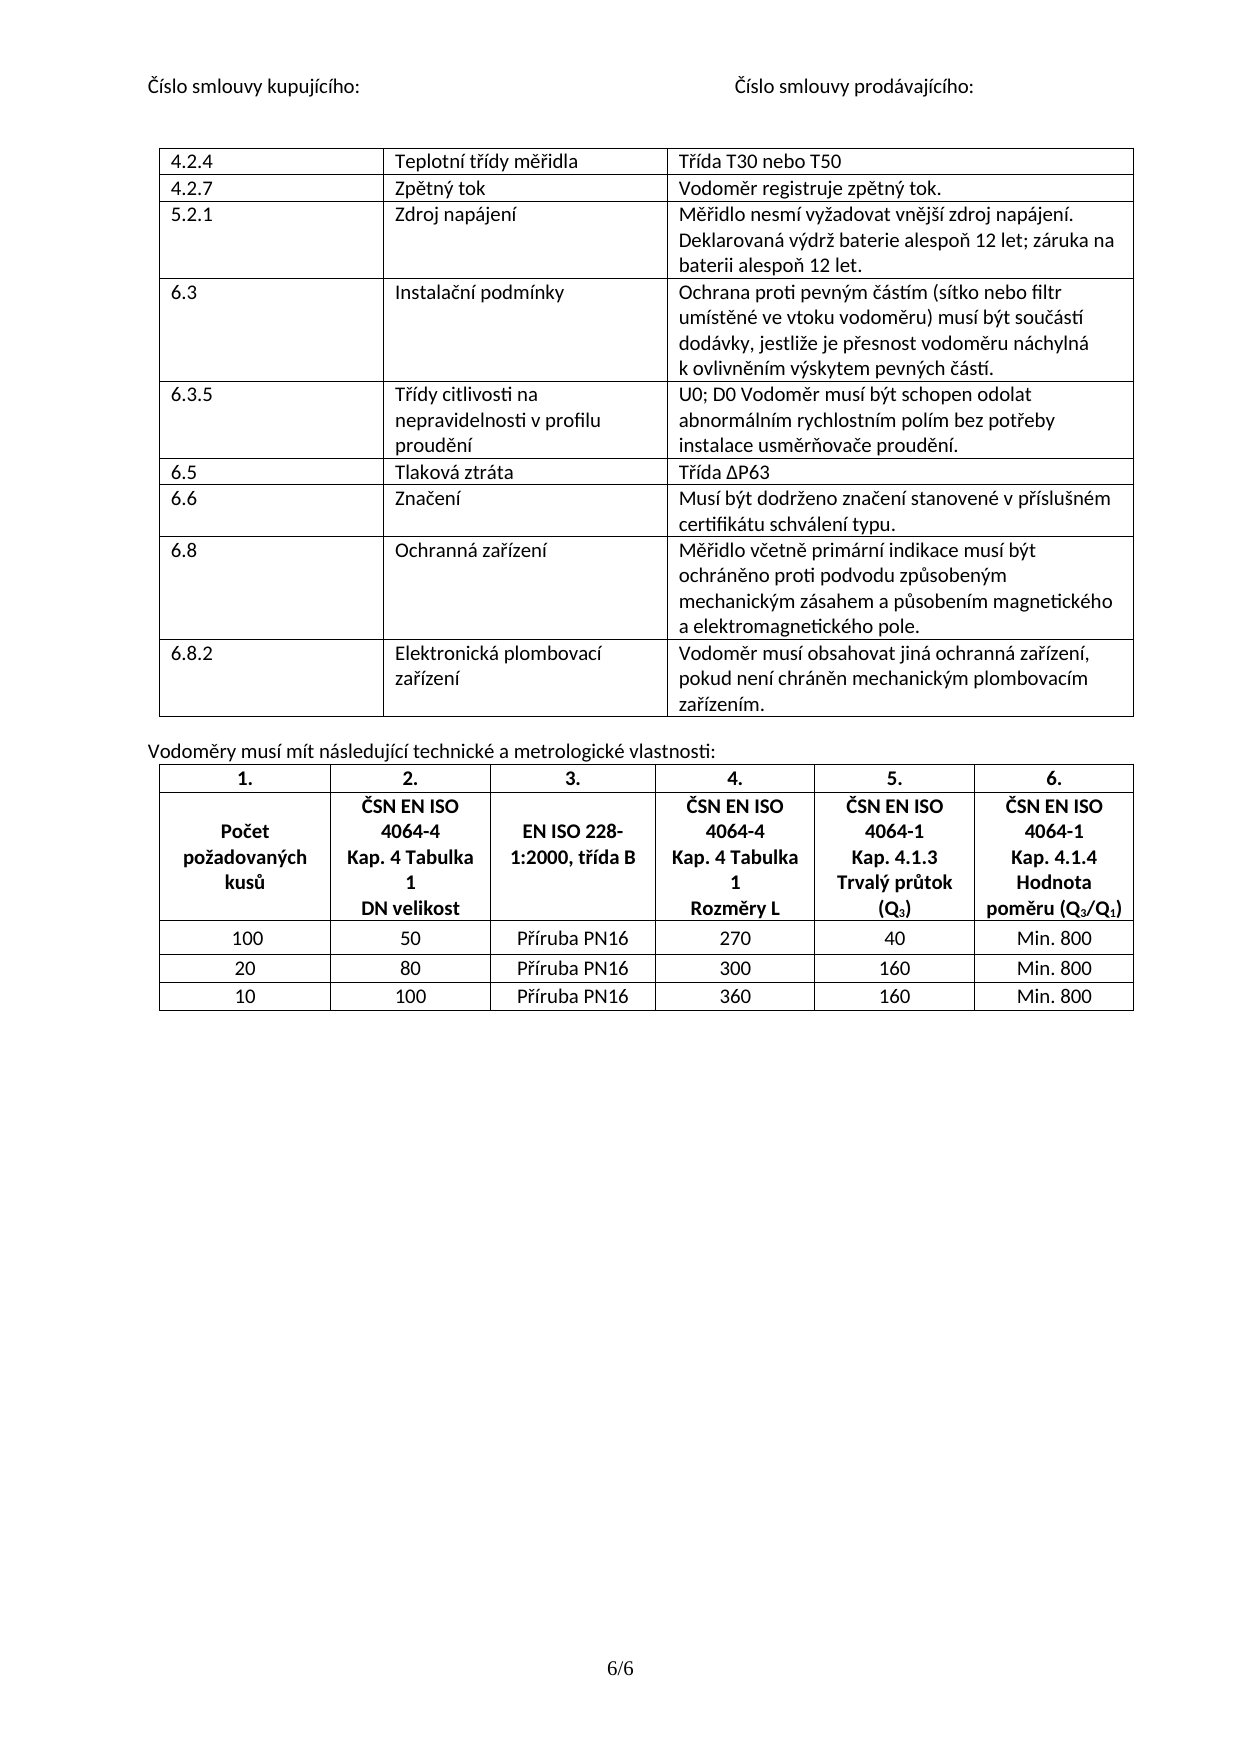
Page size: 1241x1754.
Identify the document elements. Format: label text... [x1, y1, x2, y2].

table_header 4. [656, 765, 814, 792]
table_cell Min. 800 [975, 921, 1133, 954]
table_cell ČSN EN ISO 4064-1 Kap. 4.1.4 Hodnota poměru (Q3/Q1) [975, 793, 1133, 920]
table_cell ČSN EN ISO 4064-1 Kap. 4.1.3 Trvalý průtok (Q3) [815, 793, 974, 920]
table_cell 80 [331, 955, 490, 982]
table_cell 160 [815, 983, 974, 1010]
table_cell U0; D0 Vodoměr musí být schopen odolat abnormálním rychlostním polím bez potřeby instalace usměrňovače proudění. [668, 382, 1133, 458]
table_cell Zdroj napájení [384, 202, 667, 278]
table_cell ČSN EN ISO 4064-4 Kap. 4 Tabulka 1 DN velikost [331, 793, 490, 920]
table_cell Teplotní třídy měřidla [384, 149, 667, 174]
table_cell Třída ΔP63 [668, 459, 1133, 484]
table_header 5. [815, 765, 974, 792]
table_cell Značení [384, 485, 667, 536]
table_cell 6.8 [160, 537, 383, 639]
table_header 1. [160, 765, 330, 792]
table_cell 4.2.7 [160, 175, 383, 201]
table_cell Elektronická plombovací zařízení [384, 640, 667, 716]
table_cell Vodoměr musí obsahovat jiná ochranná zařízení, pokud není chráněn mechanickým plombovacím zařízením. [668, 640, 1133, 716]
table_cell 5.2.1 [160, 202, 383, 278]
table_cell Vodoměr registruje zpětný tok. [668, 175, 1133, 201]
table_cell Min. 800 [975, 955, 1133, 982]
table_header 2. [331, 765, 490, 792]
table_cell 6.6 [160, 485, 383, 536]
table_cell Tlaková ztráta [384, 459, 667, 484]
table_cell Měřidlo včetně primární indikace musí být ochráněno proti podvodu způsobeným mechanickým zásahem a působením magnetického a elektromagnetického pole. [668, 537, 1133, 639]
table_cell Instalační podmínky [384, 279, 667, 381]
table_cell Zpětný tok [384, 175, 667, 201]
table_cell 6.3.5 [160, 382, 383, 458]
table_cell Měřidlo nesmí vyžadovat vnější zdroj napájení. Deklarovaná výdrž baterie alespoň 12 let; záruka na baterii alespoň 12 let. [668, 202, 1133, 278]
table_cell Ochrana proti pevným částím (sítko nebo filtr umístěné ve vtoku vodoměru) musí být součástí dodávky, jestliže je přesnost vodoměru náchylná k ovlivněním výskytem pevných částí. [668, 279, 1133, 381]
table_cell 6.3 [160, 279, 383, 381]
table_cell 50 [331, 921, 490, 954]
table_cell 6.8.2 [160, 640, 383, 716]
table_cell Třída T30 nebo T50 [668, 149, 1133, 174]
table_cell Třídy citlivosti na nepravidelnosti v profilu proudění [384, 382, 667, 458]
table_cell EN ISO 228-1:2000, třída B [491, 793, 655, 920]
table_cell 160 [815, 955, 974, 982]
table_header 6. [975, 765, 1133, 792]
table_cell 100 [331, 983, 490, 1010]
table_cell 360 [656, 983, 814, 1010]
table_cell 300 [656, 955, 814, 982]
table_cell Příruba PN16 [491, 955, 655, 982]
table_cell 270 [656, 921, 814, 954]
table_cell Počet požadovaných kusů [160, 793, 330, 920]
table_header 3. [491, 765, 655, 792]
table_cell Ochranná zařízení [384, 537, 667, 639]
table_cell Příruba PN16 [491, 921, 655, 954]
table_cell 4.2.4 [160, 149, 383, 174]
table_cell 6.5 [160, 459, 383, 484]
table_cell ČSN EN ISO 4064-4 Kap. 4 Tabulka 1 Rozměry L [656, 793, 814, 920]
text Vodoměry musí mít následující technické a metrologické vlastnosti: [148, 738, 1093, 763]
table_cell 10 [160, 983, 330, 1010]
table_cell 40 [815, 921, 974, 954]
table_cell Musí být dodrženo značení stanovené v příslušném certifikátu schválení typu. [668, 485, 1133, 536]
table_cell Min. 800 [975, 983, 1133, 1010]
table_cell Příruba PN16 [491, 983, 655, 1010]
table_cell 100 [160, 921, 330, 954]
table_cell 20 [160, 955, 330, 982]
